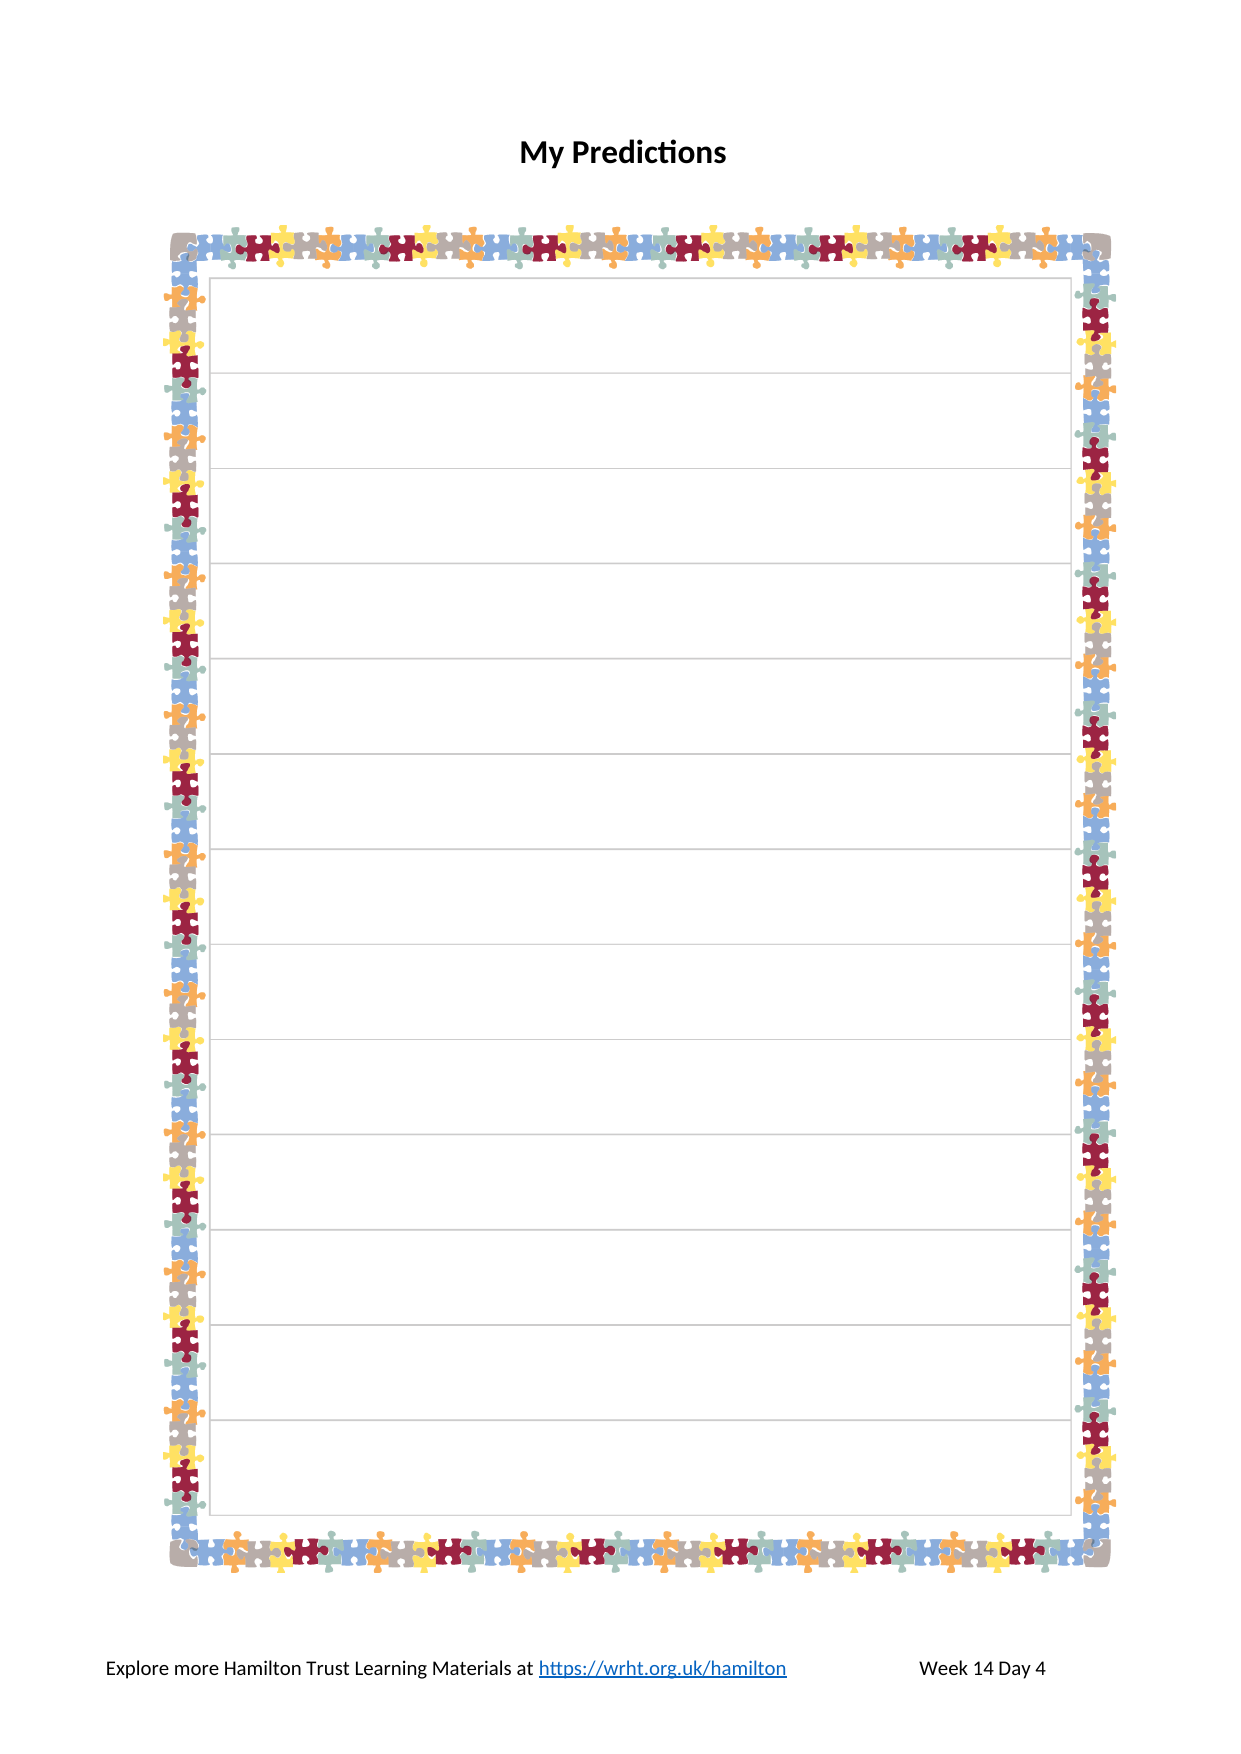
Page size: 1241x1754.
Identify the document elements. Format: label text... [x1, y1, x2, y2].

text My Predictions [106, 131, 1140, 172]
picture [161, 225, 1115, 1570]
